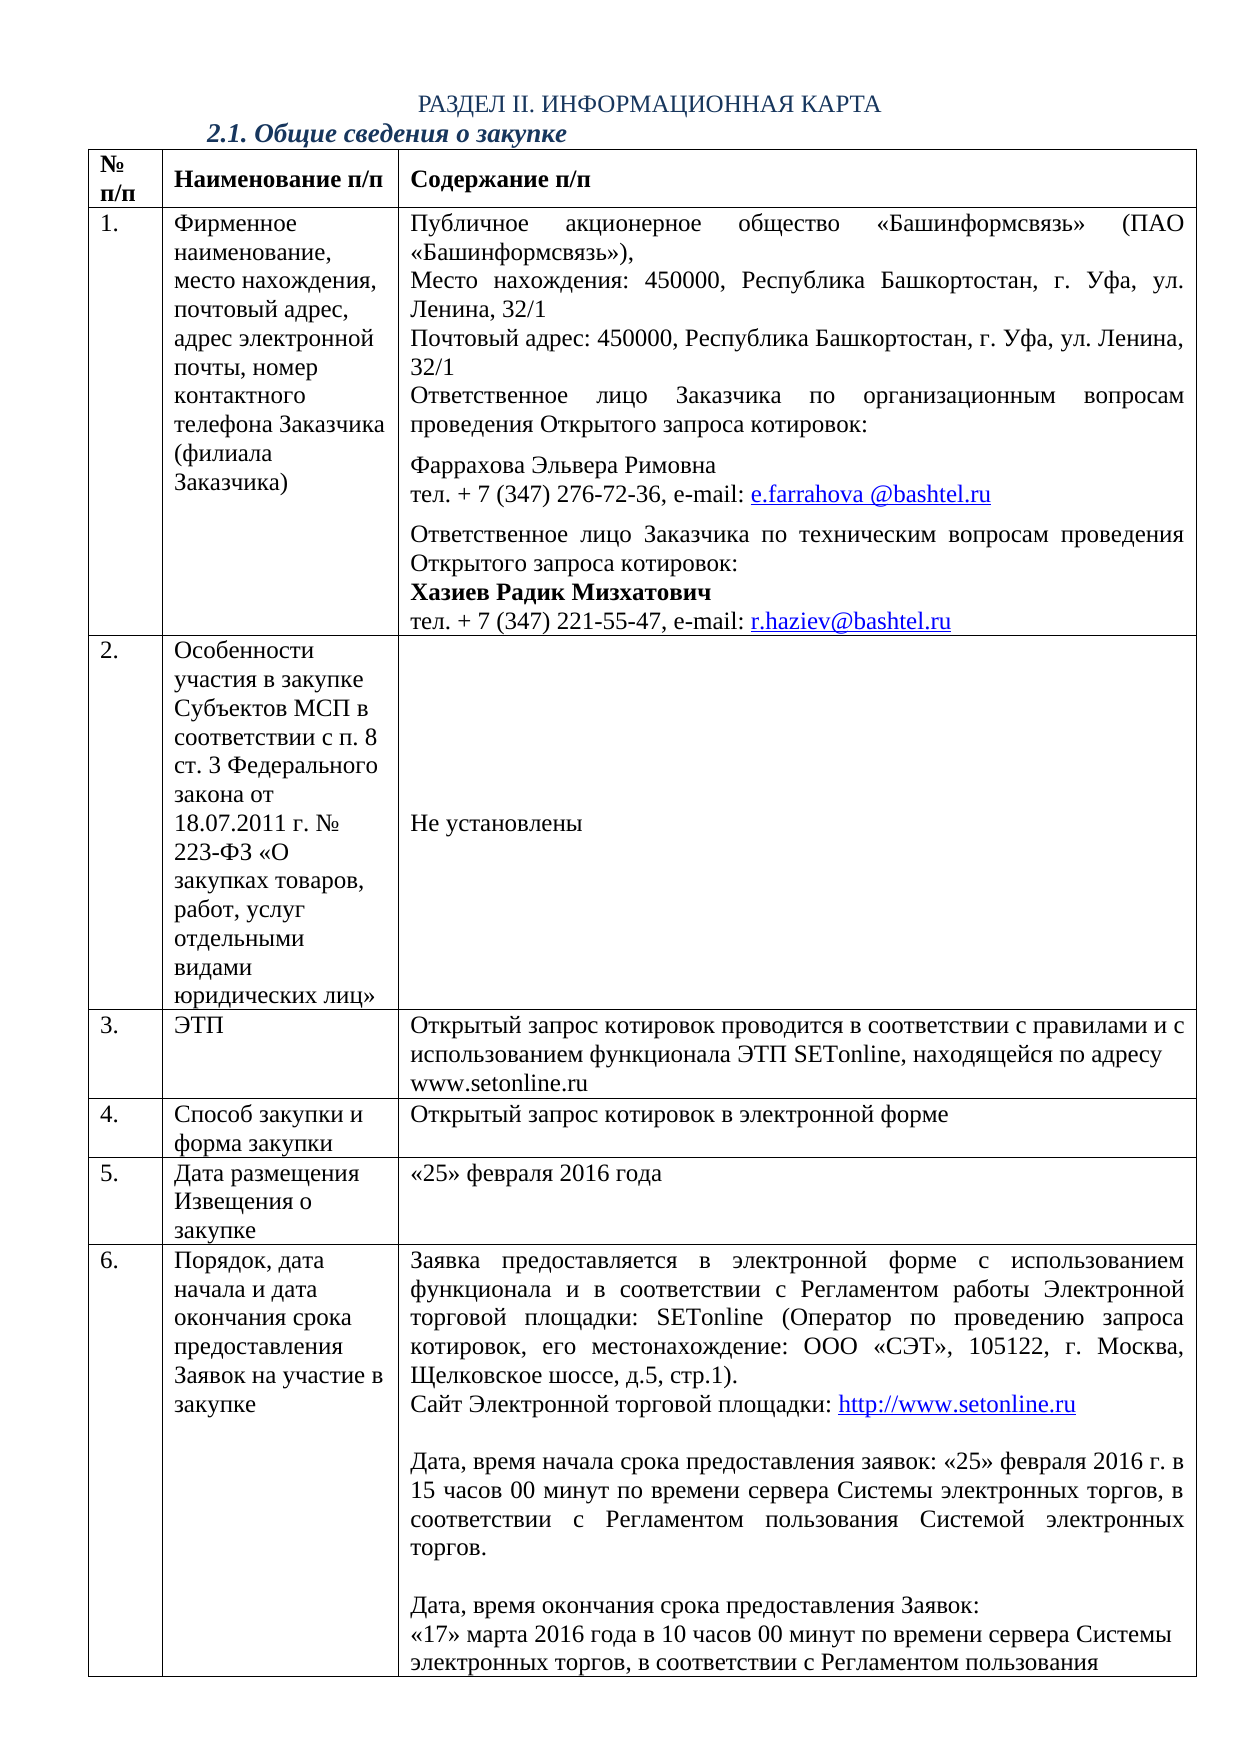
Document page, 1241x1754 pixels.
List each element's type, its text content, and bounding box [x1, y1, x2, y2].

text РАЗДЕЛ II. ИНФОРМАЦИОННАЯ КАРТА [118, 89, 1181, 117]
table_cell [89, 1099, 162, 1157]
table_cell Открытый запрос котировок проводится в соответствии с правилами и с использованием функционала ЭТП SETonline, находящейся по адресу www.setonline.ru [399, 1010, 1196, 1098]
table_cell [163, 1245, 398, 1676]
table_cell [399, 1245, 1196, 1676]
table_cell Публичное акционерное общество «Башинформсвязь» (ПАО «Башинформсвязь»), Место нахождения: 450000, Республика Башкортостан, г. Уфа, ул. Ленина, 32/1 Почтовый адрес: 450000, Республика Башкортостан, г. Уфа, ул. Ленина, 32/1 Ответственное лицо Заказчика по организационным вопросам проведения Открытого запроса котировок: Фаррахова Эльвера Римовна тел. + 7 (347) 276-72-36, e-mail: e.farrahova @bashtel.ru Ответственное лицо Заказчика по техническим вопросам проведения Открытого запроса котировок: Хазиев Радик Мизхатович тел. + 7 (347) 221-55-47, e-mail: r.haziev@bashtel.ru [399, 208, 1196, 634]
table_cell Не установлены [399, 636, 1196, 1009]
table_cell Дата размещения Извещения о закупке [163, 1158, 398, 1244]
subtitle 2.1. Общие сведения о закупке [207, 117, 1181, 148]
table_header Наименование п/п [163, 150, 398, 207]
table_cell [89, 1245, 162, 1676]
table_cell «25» февраля 2016 года [399, 1158, 1196, 1244]
table_header № п/п [89, 150, 162, 207]
table_cell Фирменное наименование, место нахождения, почтовый адрес, адрес электронной почты, номер контактного телефона Заказчика (филиала Заказчика) [163, 208, 398, 634]
table_header Содержание п/п [399, 150, 1196, 207]
table_cell Способ закупки и форма закупки [163, 1099, 398, 1157]
table_cell [89, 636, 162, 1009]
table_cell ЭТП [163, 1010, 398, 1098]
table_cell [89, 1010, 162, 1098]
table_cell [89, 208, 162, 634]
table_cell Открытый запрос котировок в электронной форме [399, 1099, 1196, 1157]
table_cell [89, 1158, 162, 1244]
table_cell Особенности участия в закупке Субъектов МСП в соответствии с п. 8 ст. 3 Федерального закона от 18.07.2011 г. № 223-ФЗ «О закупках товаров, работ, услуг отдельными видами юридических лиц» [163, 636, 398, 1009]
